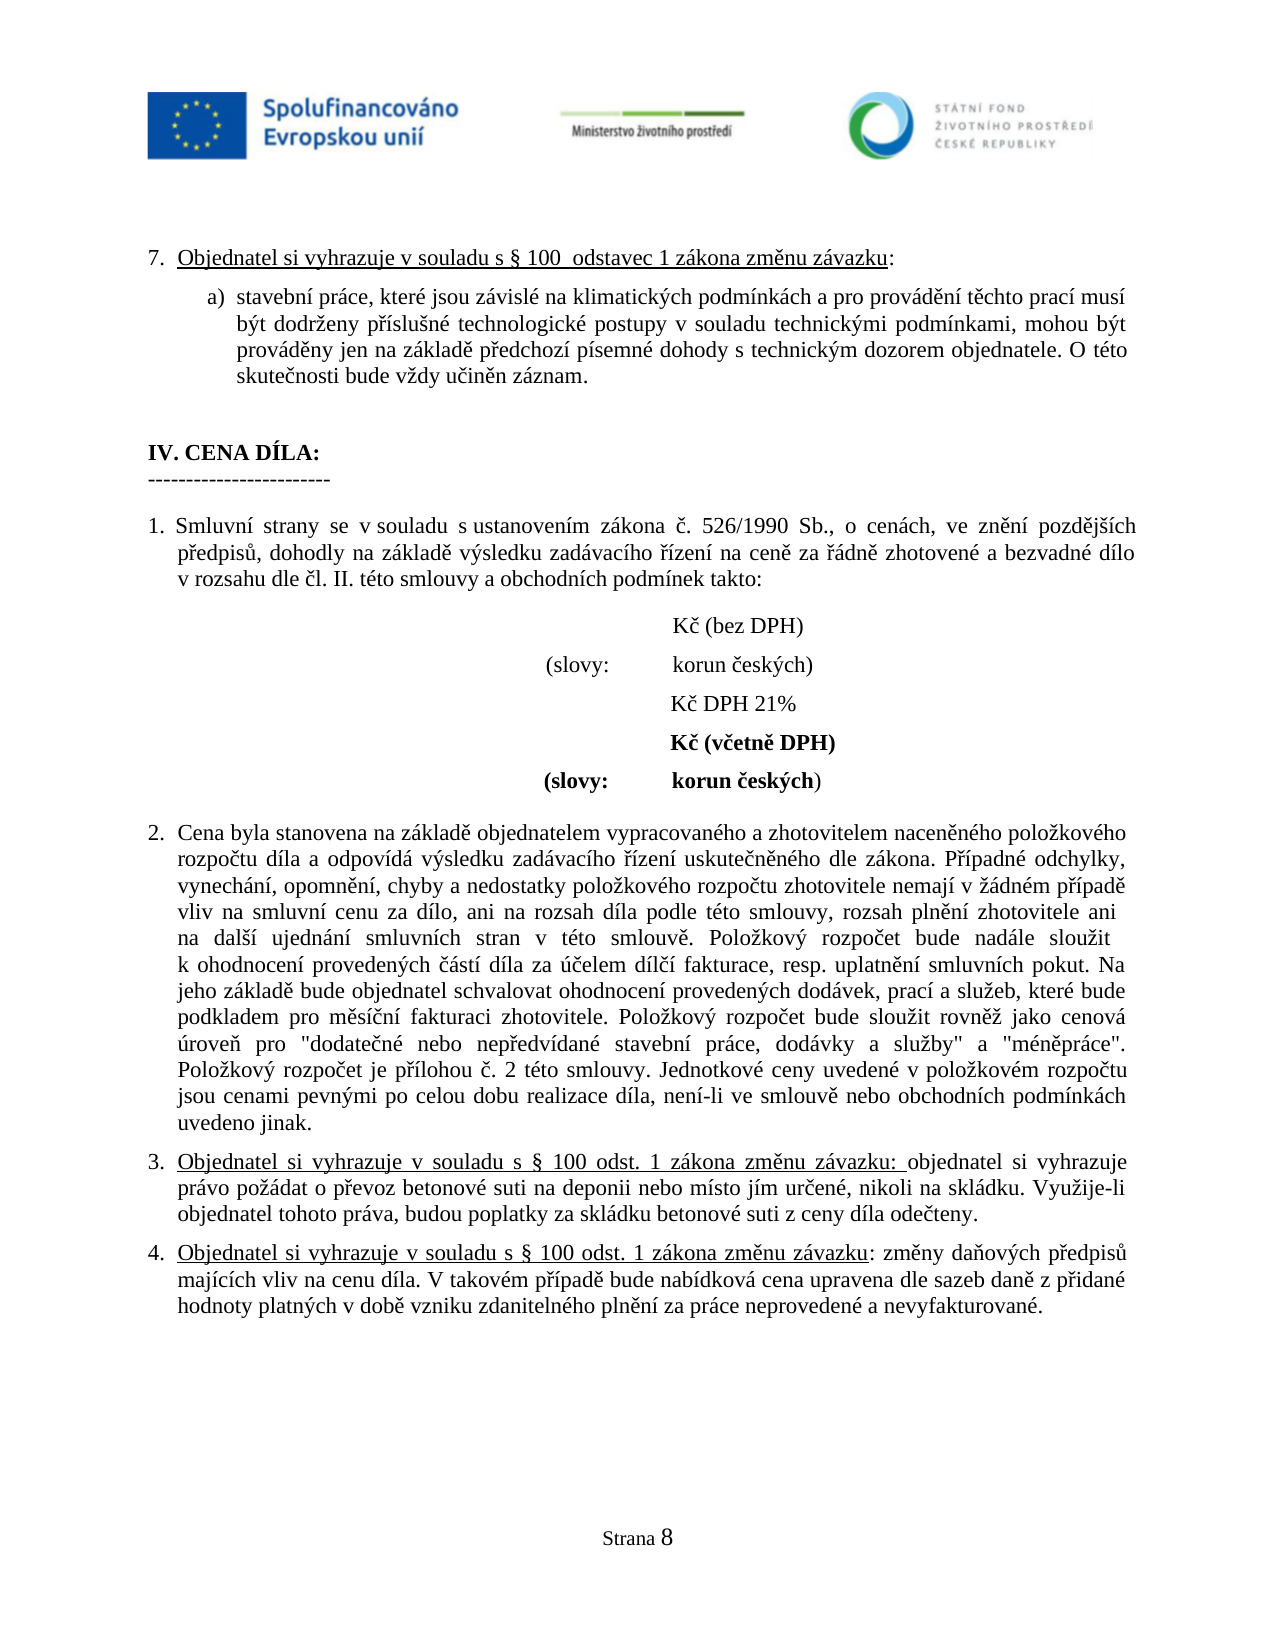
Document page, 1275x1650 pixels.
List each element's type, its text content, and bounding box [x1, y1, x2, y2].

list stavební práce, které jsou závislé na klimatických podmínkách a pro provádění těchto prací musí být dodrženy příslušné technologické postupy v souladu technickými podmínkami, mohou být prováděny jen na základě předchozí písemné dohody s technickým dozorem objednatele. O této skutečnosti bude vždy učiněn záznam. [207, 283, 1127, 389]
list Cena byla stanovena na základě objednatelem vypracovaného a zhotovitelem naceněného položkového rozpočtu díla a odpovídá výsledku zadávacího řízení uskutečněného dle zákona. Případné odchylky, vynechání, opomnění, chyby a nedostatky položkového rozpočtu zhotovitele nemají v žádném případě vliv na smluvní cenu za dílo, ani na rozsah díla podle této smlouvy, rozsah plnění zhotovitele ani na další ujednání smluvních stran v této smlouvě. Položkový rozpočet bude nadále sloužit k ohodnocení provedených částí díla za účelem dílčí fakturace, resp. uplatnění smluvních pokut. Na jeho základě bude objednatel schvalovat ohodnocení provedených dodávek, prací a služeb, které bude podkladem pro měsíční fakturaci zhotovitele. Položkový rozpočet bude sloužit rovněž jako cenová úroveň pro "dodatečné nebo nepředvídané stavební práce, dodávky a služby" a "méněpráce". Položkový rozpočet je přílohou č. 2 této smlouvy. Jednotkové ceny uvedené v položkovém rozpočtu jsou cenami pevnými po celou dobu realizace díla, není-li ve smlouvě nebo obchodních podmínkách uvedeno jinak. [148, 819, 1127, 1135]
list Objednatel si vyhrazuje v souladu s § 100 odst. 1 zákona změnu závazku: změny daňových předpisů majících vliv na cenu díla. V takovém případě bude nabídková cena upravena dle sazeb daně z přidané hodnoty platných v době vzniku zdanitelného plnění za práce neprovedené a nevyfakturované. [148, 1239, 1127, 1318]
text ------------------------ [148, 465, 1127, 491]
list Objednatel si vyhrazuje v souladu s § 100 odstavec 1 zákona změnu závazku: [148, 244, 1127, 271]
picture [147, 92, 1093, 160]
text IV. CENA DÍLA: [148, 439, 1137, 465]
text Kč DPH 21% [516, 690, 1137, 716]
text 1. Smluvní strany se v souladu s ustanovením zákona č. 526/1990 Sb., o cenách, ve znění pozdějších předpisů, dohodly na základě výsledku zadávacího řízení na ceně za řádně zhotovené a bezvadné dílo v rozsahu dle čl. II. této smlouvy a obchodních podmínek takto: [148, 512, 1137, 591]
text Kč (bez DPH) [295, 612, 1137, 638]
list Objednatel si vyhrazuje v souladu s § 100 odst. 1 zákona změnu závazku: objednatel si vyhrazuje právo požádat o převoz betonové suti na deponii nebo místo jím určené, nikoli na skládku. Využije-li objednatel tohoto práva, budou poplatky za skládku betonové suti z ceny díla odečteny. [148, 1148, 1127, 1227]
text Kč (včetně DPH) [516, 729, 1137, 755]
text (slovy: korun českých) [148, 768, 1137, 794]
text (slovy: korun českých) [148, 651, 1137, 677]
